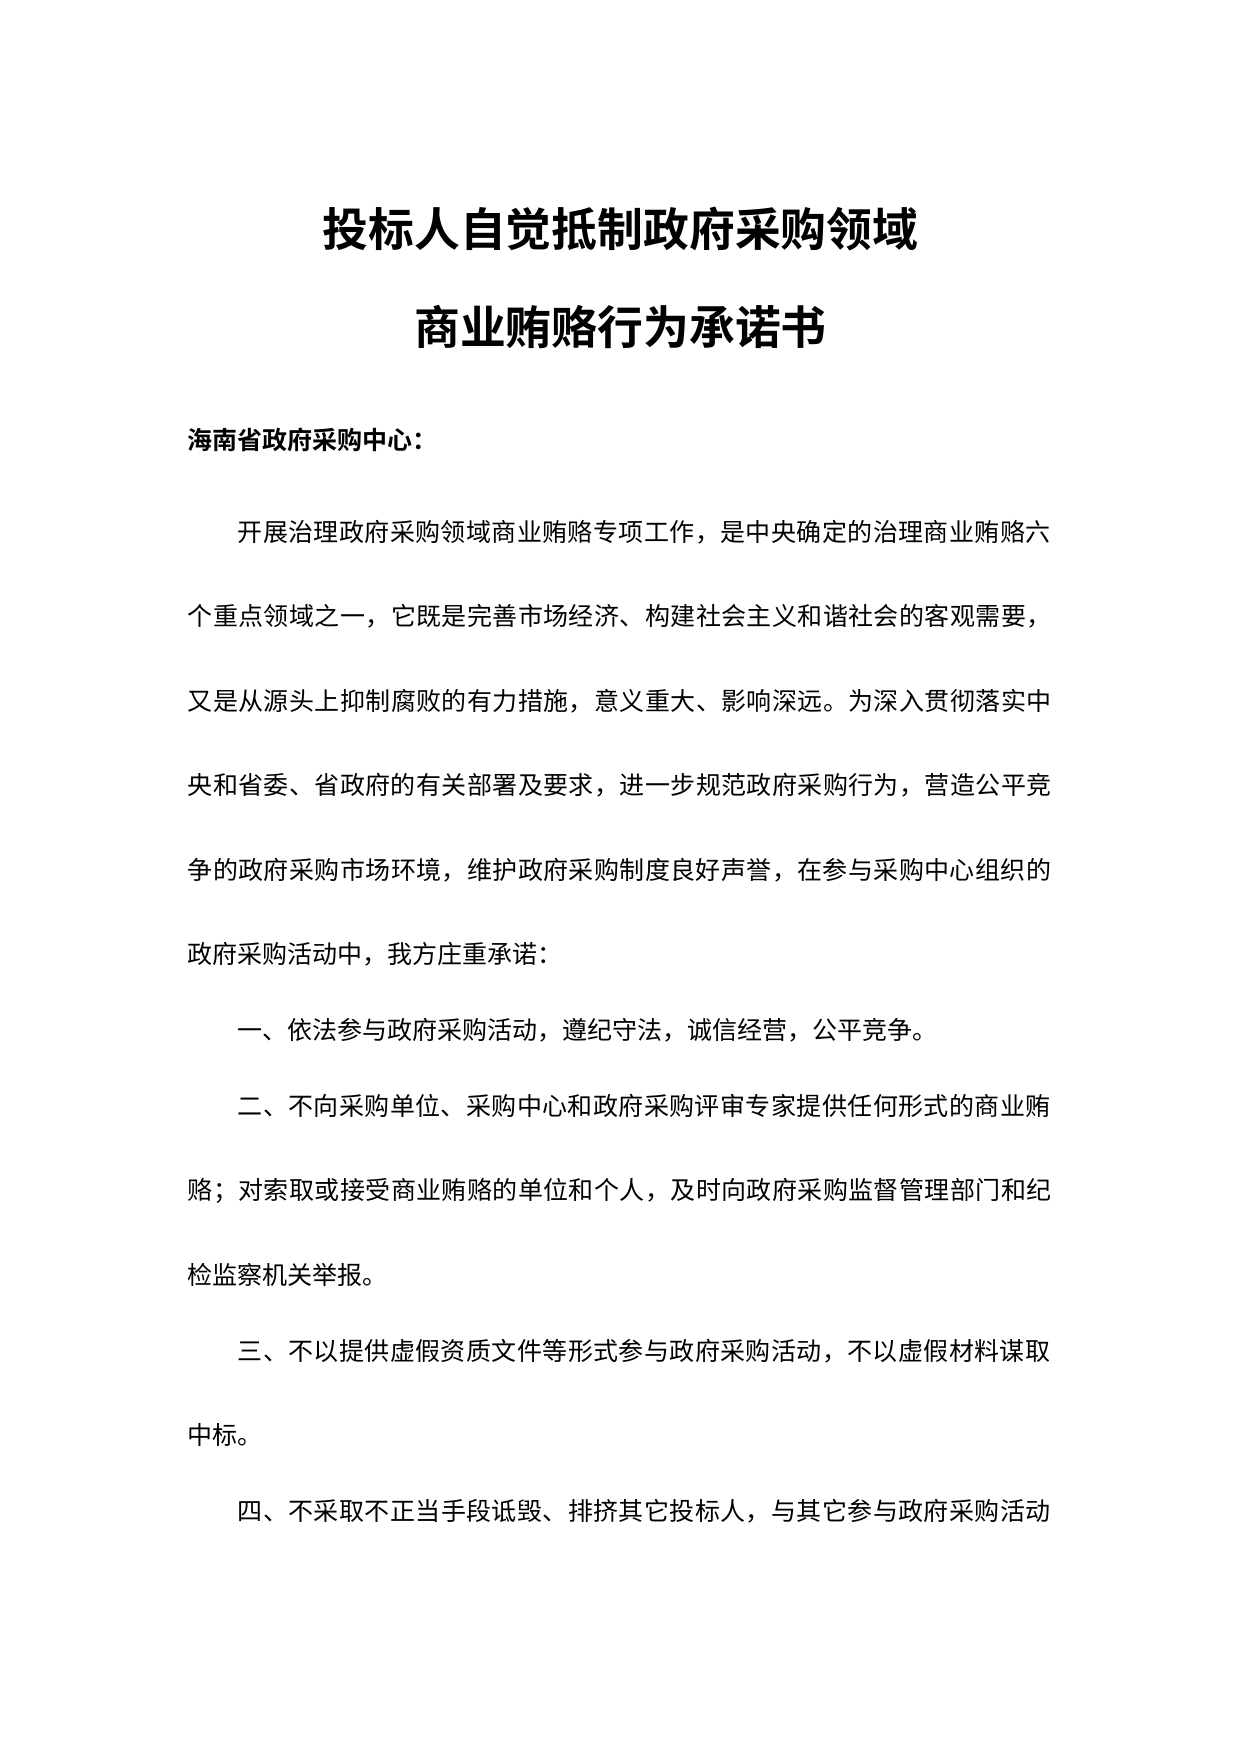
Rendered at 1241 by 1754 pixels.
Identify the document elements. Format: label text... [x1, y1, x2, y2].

text 开展治理政府采购领域商业贿赂专项工作，是中央确定的治理商业贿赂六个重点领域之一，它既是完善市场经济、构建社会主义和谐社会的客观需要，又是从源头上抑制腐败的有力措施，意义重大、影响深远。为深入贯彻落实中央和省委、省政府的有关部署及要求，进一步规范政府采购行为，营造公平竞争的政府采购市场环境，维护政府采购制度良好声誉，在参与采购中心组织的政府采购活动中，我方庄重承诺： [187, 498, 1053, 985]
text 投标人自觉抵制政府采购领域 [187, 178, 1053, 276]
text 二、不向采购单位、采购中心和政府采购评审专家提供任何形式的商业贿赂；对索取或接受商业贿赂的单位和个人，及时向政府采购监督管理部门和纪检监察机关举报。 [187, 1072, 1053, 1306]
text 三、不以提供虚假资质文件等形式参与政府采购活动，不以虚假材料谋取中标。 [187, 1317, 1053, 1466]
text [187, 1477, 1053, 1542]
text 商业贿赂行为承诺书 [187, 276, 1053, 373]
text 海南省政府采购中心： [187, 406, 1053, 471]
text 一、依法参与政府采购活动，遵纪守法，诚信经营，公平竞争。 [187, 996, 1053, 1061]
